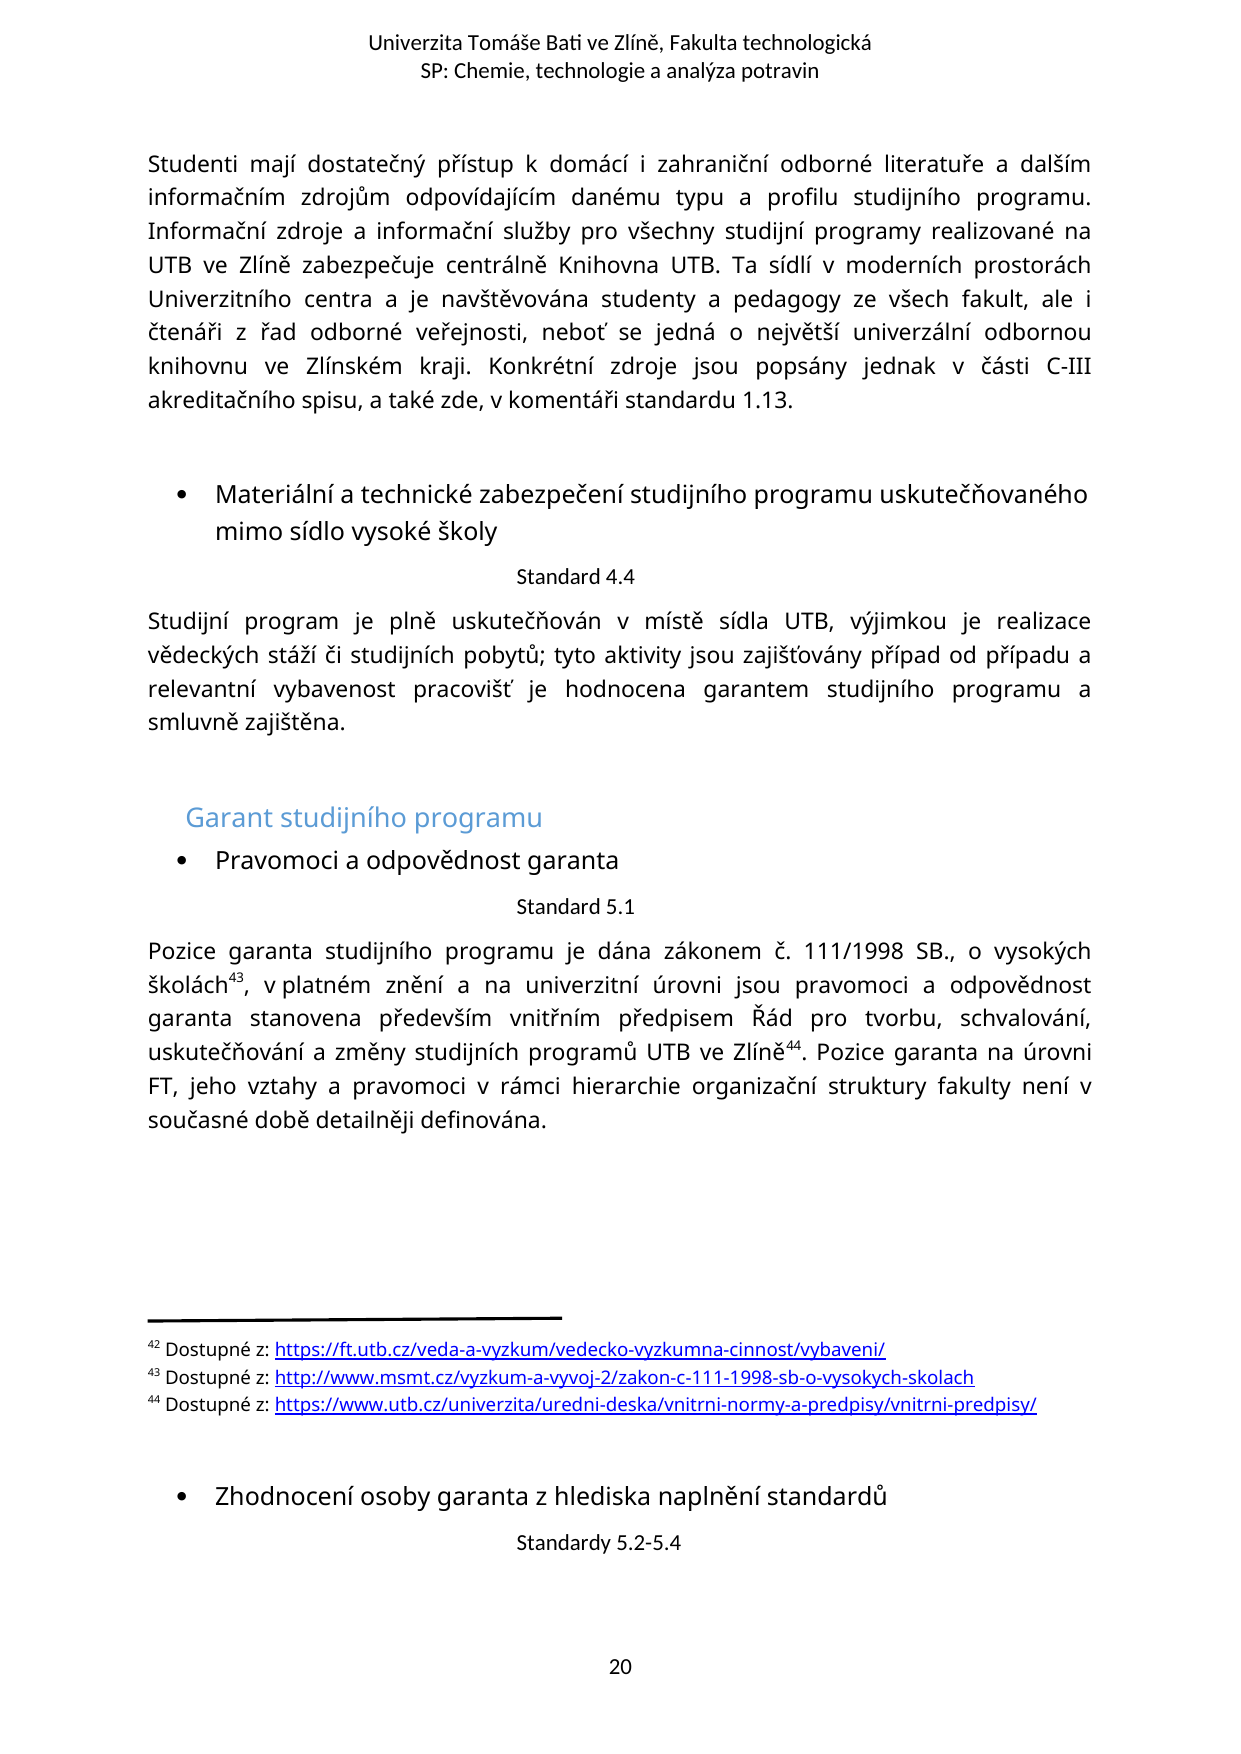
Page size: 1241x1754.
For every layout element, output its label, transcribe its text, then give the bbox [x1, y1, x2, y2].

text Studenti mají dostatečný přístup k domácí i zahraniční odborné literatuře a dalším informačním zdrojům odpovídajícím danému typu a profilu studijního programu. Informační zdroje a informační služby pro všechny studijní programy realizované na UTB ve Zlíně zabezpečuje centrálně Knihovna UTB. Ta sídlí v moderních prostorách Univerzitního centra a je navštěvována studenty a pedagogy ze všech fakult, ale i čtenáři z řad odborné veřejnosti, neboť se jedná o největší univerzální odbornou knihovnu ve Zlínském kraji. Konkrétní zdroje jsou popsány jednak v části C-III akreditačního spisu, a také zde, v komentáři standardu 1.13. [148, 148, 1093, 415]
text Standard 4.4 [148, 562, 1093, 590]
text 42 Dostupné z: https://ft.utb.cz/veda-a-vyzkum/vedecko-vyzkumna-cinnost/vybaveni/ [148, 1337, 1093, 1362]
subtitle Garant studijního programu [185, 799, 1093, 836]
text Standard 5.1 [148, 892, 1093, 920]
text Standardy 5.2-5.4 [148, 1528, 1093, 1556]
subtitle Pravomoci a odpovědnost garanta [177, 843, 1093, 877]
subtitle Zhodnocení osoby garanta z hlediska naplnění standardů [177, 1478, 1093, 1513]
text Studijní program je plně uskutečňován v místě sídla UTB, výjimkou je realizace vědeckých stáží či studijních pobytů; tyto aktivity jsou zajišťovány případ od případu a relevantní vybavenost pracovišť je hodnocena garantem studijního programu a smluvně zajištěna. [148, 605, 1093, 738]
text 43 Dostupné z: http://www.msmt.cz/vyzkum-a-vyvoj-2/zakon-c-111-1998-sb-o-vysokych-skolach 44 Dostupné z: https://www.utb.cz/univerzita/uredni-deska/vnitrni-normy-a-predpisy/vnitrni-predpisy/ [148, 1364, 1093, 1417]
subtitle Materiální a technické zabezpečení studijního programu uskutečňovaného mimo sídlo vysoké školy [177, 476, 1093, 547]
text Pozice garanta studijního programu je dána zákonem č. 111/1998 SB., o vysokých školách43, v platném znění a na univerzitní úrovni jsou pravomoci a odpovědnost garanta stanovena především vnitřním předpisem Řád pro tvorbu, schvalování, uskutečňování a změny studijních programů UTB ve Zlíně44. Pozice garanta na úrovni FT, jeho vztahy a pravomoci v rámci hierarchie organizační struktury fakulty není v současné době detailněji definována. [148, 935, 1093, 1135]
